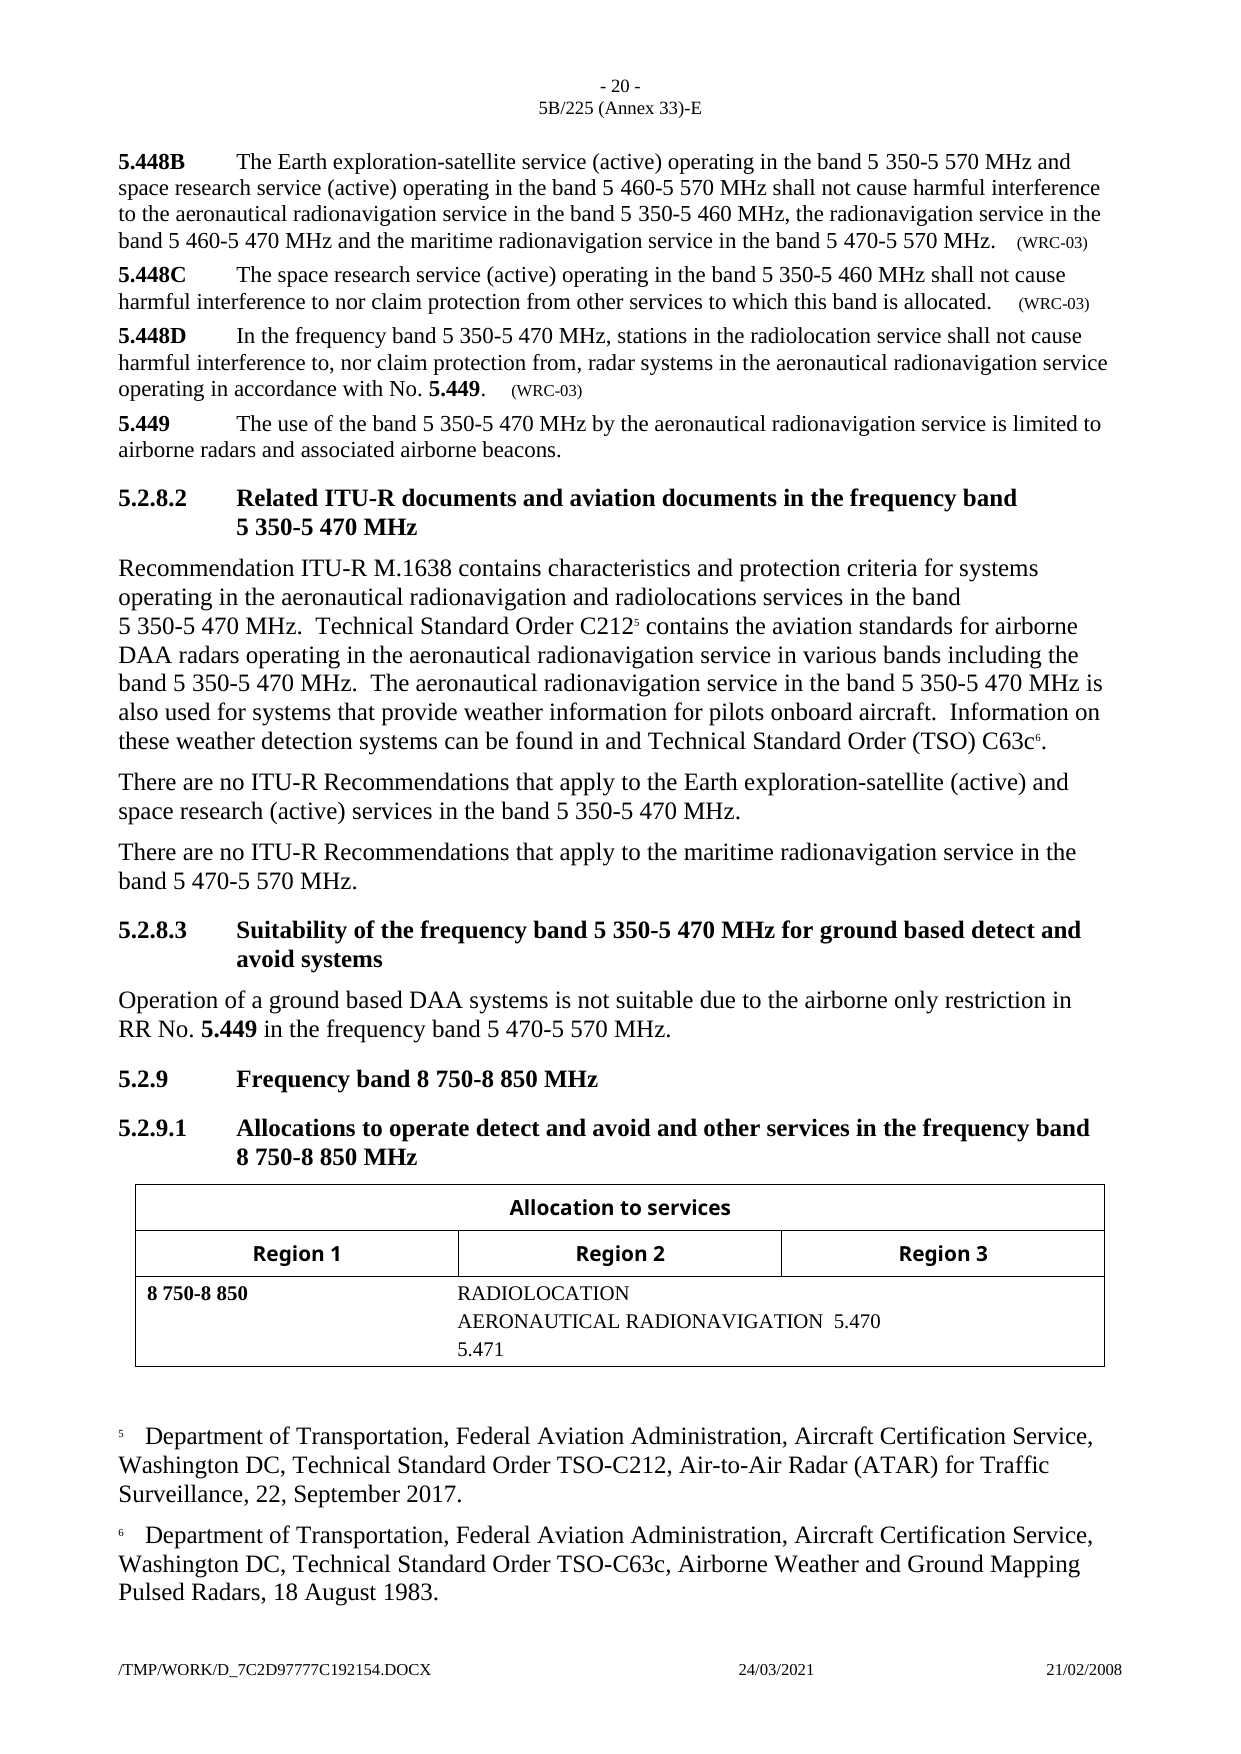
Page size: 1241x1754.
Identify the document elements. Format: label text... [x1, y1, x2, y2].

table_cell 8 750-8 850 RADIOLOCATION AERONAUTICAL RADIONAVIGATION 5.470 5.471 [136, 1277, 1104, 1366]
text 5.448D In the frequency band 5 350-5 470 MHz, stations in the radiolocation service shall not cause harmful interference to, nor claim protection from, radar systems in the aeronautical radionavigation service operating in accordance with No. 5.449. (WRC-03) [118, 322, 1122, 402]
text Recommendation ITU-R M.1638 contains characteristics and protection criteria for systems operating in the aeronautical radionavigation and radiolocations services in the band 5 350-5 470 MHz. Technical Standard Order C212 contains the aviation standards for airborne DAA radars operating in the aeronautical radionavigation service in various bands including the band 5 350-5 470 MHz. The aeronautical radionavigation service in the band 5 350-5 470 MHz is also used for systems that provide weather information for pilots onboard aircraft. Information on these weather detection systems can be found in and Technical Standard Order (TSO) C63c. [118, 553, 1122, 755]
table_header Allocation to services [136, 1185, 1104, 1229]
text 5.448B The Earth exploration-satellite service (active) operating in the band 5 350-5 570 MHz and space research service (active) operating in the band 5 460-5 570 MHz shall not cause harmful interference to the aeronautical radionavigation service in the band 5 350-5 460 MHz, the radionavigation service in the band 5 460-5 470 MHz and the maritime radionavigation service in the band 5 470-5 570 MHz. (WRC-03) [118, 148, 1122, 253]
subtitle 5.2.9 Frequency band 8 750-8 850 MHz [118, 1064, 1122, 1093]
text 5.449 The use of the band 5 350-5 470 MHz by the aeronautical radionavigation service is limited to airborne radars and associated airborne beacons. [118, 410, 1122, 463]
text Operation of a ground based DAA systems is not suitable due to the airborne only restriction in RR No. 5.449 in the frequency band 5 470-5 570 MHz. [118, 986, 1122, 1043]
subtitle 5.2.9.1 Allocations to operate detect and avoid and other services in the frequency band 8 750-8 850 MHz [118, 1113, 1122, 1171]
text There are no ITU-R Recommendations that apply to the Earth exploration-satellite (active) and space research (active) services in the band 5 350-5 470 MHz. [118, 767, 1122, 825]
table_cell Region 1 [136, 1231, 458, 1276]
subtitle 5.2.8.3 Suitability of the frequency band 5 350-5 470 MHz for ground based detect and avoid systems [118, 916, 1122, 973]
subtitle 5.2.8.2 Related ITU-R documents and aviation documents in the frequency band 5 350-5 470 MHz [118, 483, 1122, 541]
text 5.448C The space research service (active) operating in the band 5 350-5 460 MHz shall not cause harmful interference to nor claim protection from other services to which this band is allocated. (WRC-03) [118, 261, 1122, 314]
table_cell Region 3 [782, 1231, 1104, 1276]
table_cell Region 2 [459, 1231, 781, 1276]
text There are no ITU-R Recommendations that apply to the maritime radionavigation service in the band 5 470-5 570 MHz. [118, 837, 1122, 895]
